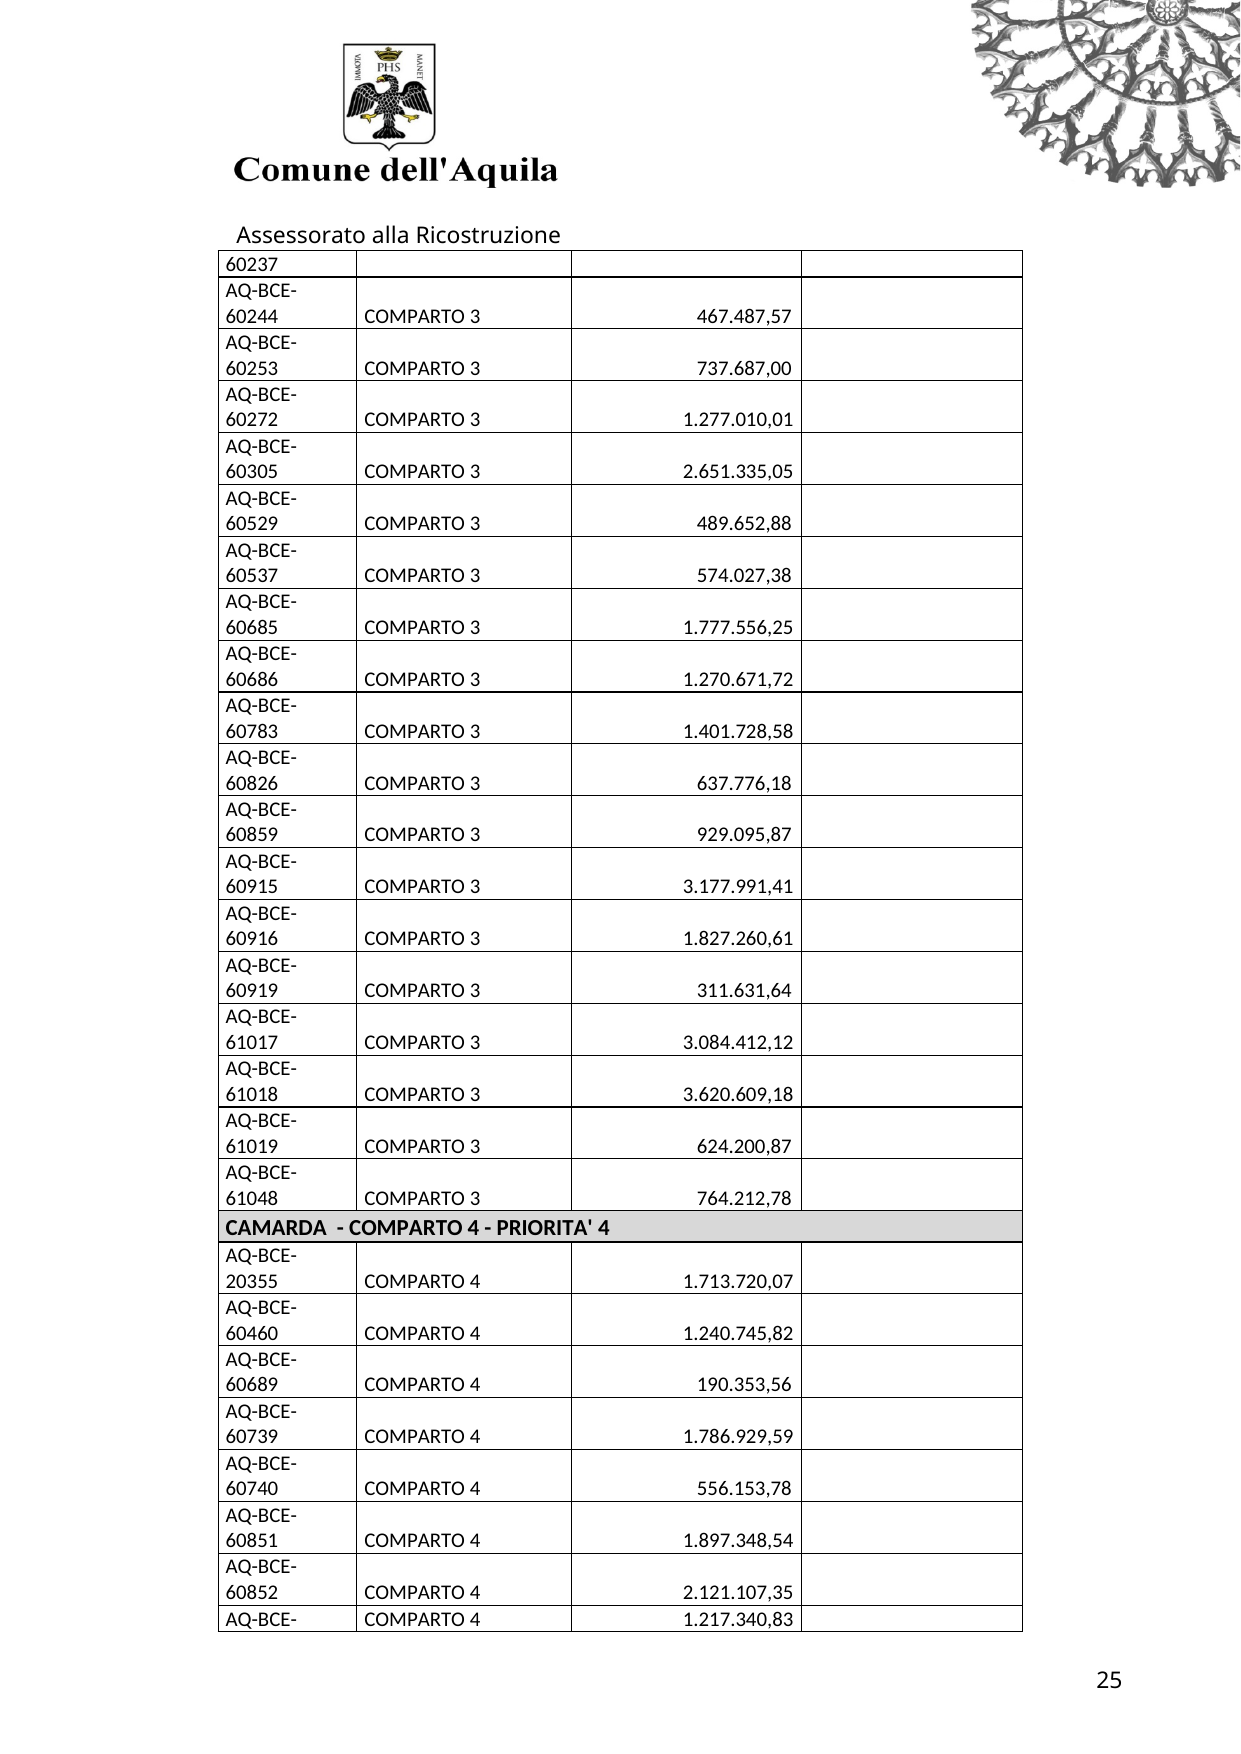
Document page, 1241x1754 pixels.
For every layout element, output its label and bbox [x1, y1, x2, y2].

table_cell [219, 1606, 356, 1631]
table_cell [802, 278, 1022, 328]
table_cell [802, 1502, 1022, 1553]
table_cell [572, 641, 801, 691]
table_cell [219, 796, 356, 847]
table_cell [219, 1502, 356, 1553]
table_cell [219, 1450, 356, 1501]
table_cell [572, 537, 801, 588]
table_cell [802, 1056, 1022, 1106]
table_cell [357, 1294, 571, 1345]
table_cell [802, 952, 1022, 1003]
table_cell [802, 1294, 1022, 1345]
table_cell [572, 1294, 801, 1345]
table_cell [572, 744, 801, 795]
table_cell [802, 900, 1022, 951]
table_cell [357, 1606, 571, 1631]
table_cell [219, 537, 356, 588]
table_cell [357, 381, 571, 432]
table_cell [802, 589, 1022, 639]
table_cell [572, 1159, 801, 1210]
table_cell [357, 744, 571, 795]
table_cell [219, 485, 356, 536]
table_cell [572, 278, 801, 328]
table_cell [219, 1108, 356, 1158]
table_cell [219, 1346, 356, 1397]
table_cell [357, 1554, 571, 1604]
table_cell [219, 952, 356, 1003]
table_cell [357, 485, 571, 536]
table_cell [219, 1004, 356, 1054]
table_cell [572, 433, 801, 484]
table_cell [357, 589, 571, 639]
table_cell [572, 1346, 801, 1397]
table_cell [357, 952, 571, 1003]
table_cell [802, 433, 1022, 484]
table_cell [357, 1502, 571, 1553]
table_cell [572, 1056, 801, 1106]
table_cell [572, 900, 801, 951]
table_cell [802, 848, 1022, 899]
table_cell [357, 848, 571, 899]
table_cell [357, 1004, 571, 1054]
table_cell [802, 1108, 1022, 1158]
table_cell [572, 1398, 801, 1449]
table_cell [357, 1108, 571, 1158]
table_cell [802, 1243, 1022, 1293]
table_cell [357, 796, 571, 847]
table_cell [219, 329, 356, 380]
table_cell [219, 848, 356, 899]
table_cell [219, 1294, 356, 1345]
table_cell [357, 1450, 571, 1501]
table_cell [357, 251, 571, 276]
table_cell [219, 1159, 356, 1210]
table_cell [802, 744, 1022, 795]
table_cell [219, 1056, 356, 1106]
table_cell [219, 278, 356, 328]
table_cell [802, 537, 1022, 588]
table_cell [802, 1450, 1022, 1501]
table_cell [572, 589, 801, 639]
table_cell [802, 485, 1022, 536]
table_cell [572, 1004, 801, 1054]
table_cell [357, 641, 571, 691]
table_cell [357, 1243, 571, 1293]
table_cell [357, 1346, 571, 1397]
picture [121, 0, 1241, 189]
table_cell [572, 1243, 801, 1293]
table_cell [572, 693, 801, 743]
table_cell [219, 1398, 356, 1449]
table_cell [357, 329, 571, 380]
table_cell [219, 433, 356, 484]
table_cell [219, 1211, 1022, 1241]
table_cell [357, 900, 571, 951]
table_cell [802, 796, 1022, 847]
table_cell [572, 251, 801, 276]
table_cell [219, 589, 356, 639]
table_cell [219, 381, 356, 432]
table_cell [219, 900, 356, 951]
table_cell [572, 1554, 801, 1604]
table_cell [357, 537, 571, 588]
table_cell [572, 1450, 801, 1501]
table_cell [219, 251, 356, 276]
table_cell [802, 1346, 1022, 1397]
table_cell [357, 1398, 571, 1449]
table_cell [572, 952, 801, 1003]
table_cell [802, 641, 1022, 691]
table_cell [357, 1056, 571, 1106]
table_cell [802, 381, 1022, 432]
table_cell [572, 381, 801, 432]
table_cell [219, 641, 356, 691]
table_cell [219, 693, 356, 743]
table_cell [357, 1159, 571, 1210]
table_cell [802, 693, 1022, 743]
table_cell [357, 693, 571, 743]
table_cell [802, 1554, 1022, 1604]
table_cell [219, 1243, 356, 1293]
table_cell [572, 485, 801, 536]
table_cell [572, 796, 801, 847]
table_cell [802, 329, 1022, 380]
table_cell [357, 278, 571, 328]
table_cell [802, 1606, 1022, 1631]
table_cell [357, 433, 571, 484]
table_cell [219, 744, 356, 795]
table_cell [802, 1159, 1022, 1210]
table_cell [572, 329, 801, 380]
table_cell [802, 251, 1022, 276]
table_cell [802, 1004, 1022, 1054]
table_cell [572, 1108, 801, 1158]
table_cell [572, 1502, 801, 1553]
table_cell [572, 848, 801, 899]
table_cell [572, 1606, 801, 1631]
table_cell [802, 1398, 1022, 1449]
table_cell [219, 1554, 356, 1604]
